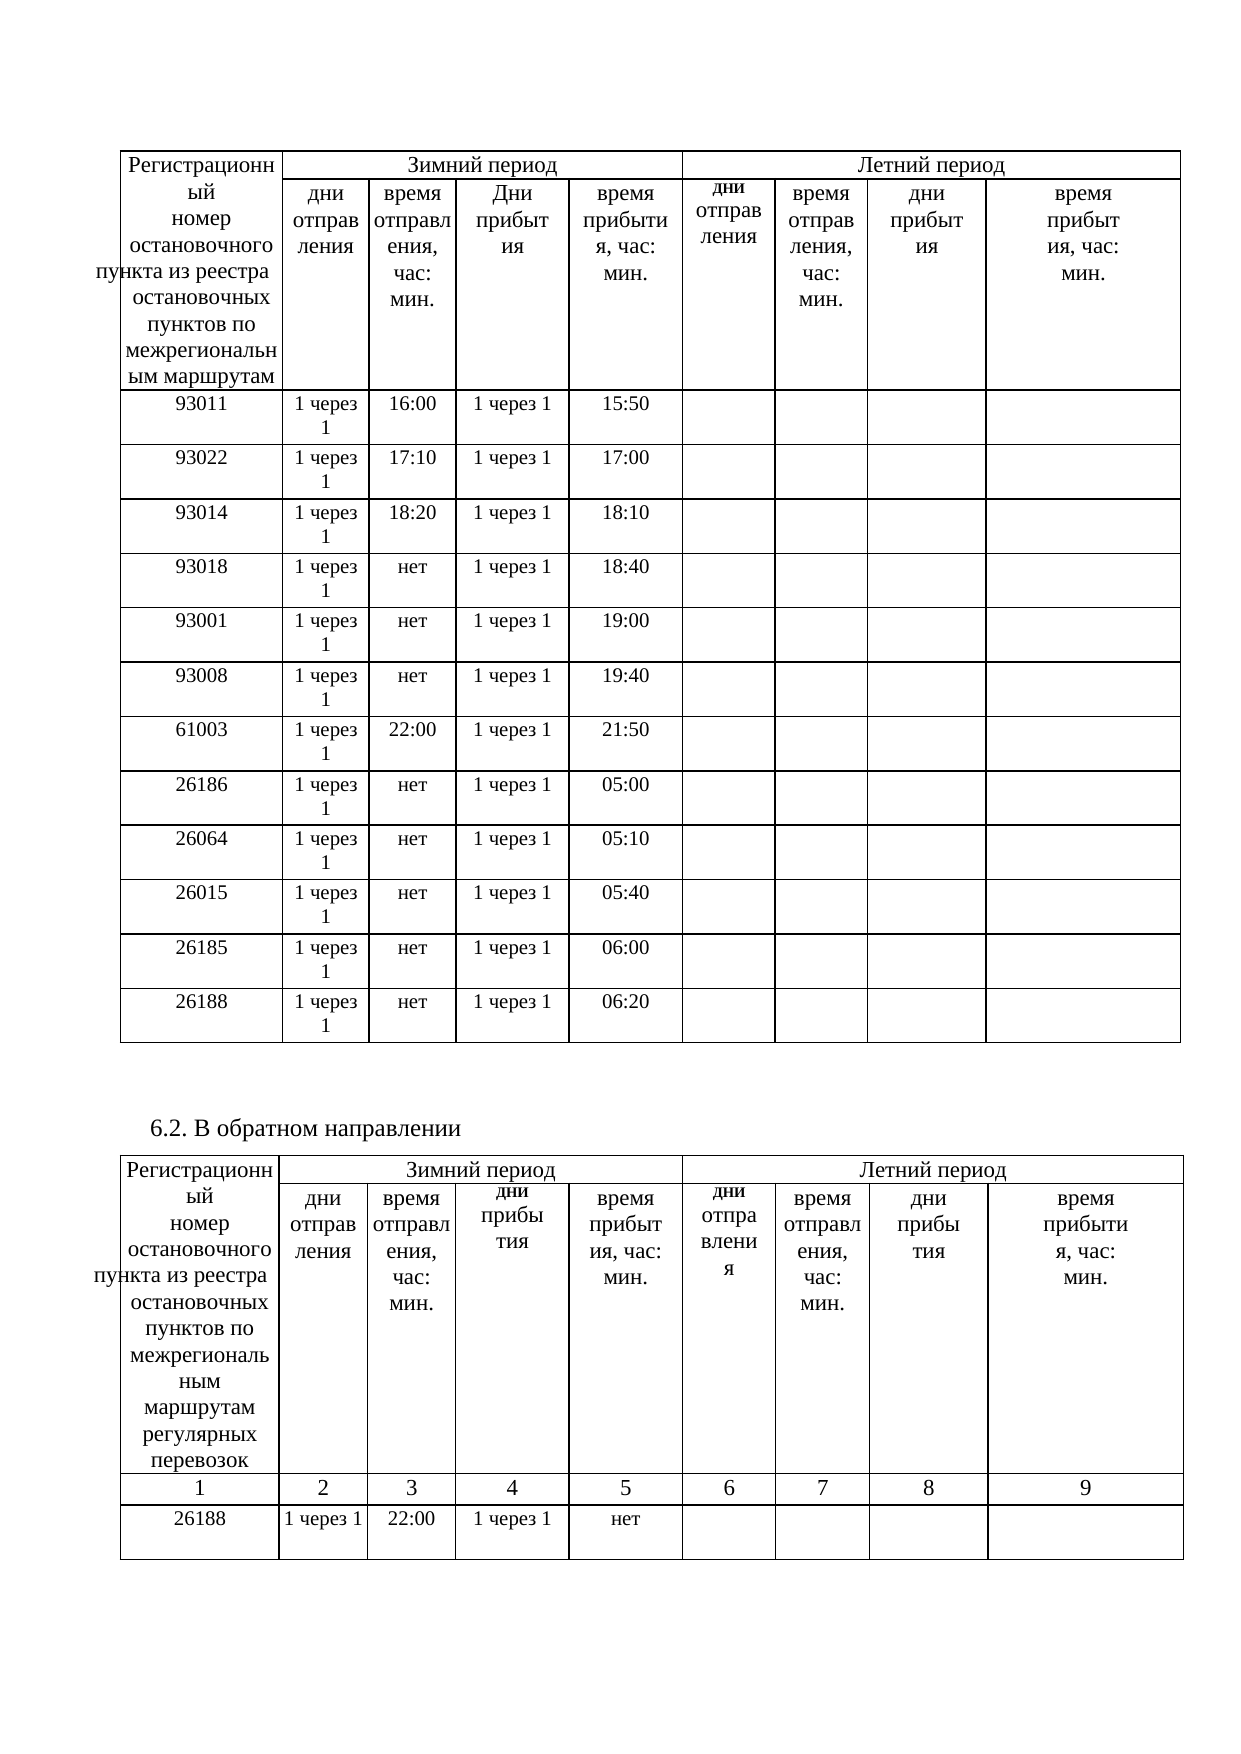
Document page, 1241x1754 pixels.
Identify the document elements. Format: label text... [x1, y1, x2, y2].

table_cell 1 через 1 [456, 1506, 568, 1559]
table_cell [987, 989, 1180, 1042]
table_cell [987, 554, 1180, 607]
table_cell ДНИ прибы тия [456, 1184, 568, 1472]
table_cell время прибыт ия, час: мин. [570, 1184, 682, 1472]
table_cell 26185 [121, 935, 282, 987]
table_cell [987, 500, 1180, 552]
table_cell 93018 [121, 554, 282, 607]
table_cell [987, 772, 1180, 824]
table_cell 26188 [121, 1506, 278, 1559]
table_cell нет [370, 935, 455, 987]
table_cell 9 [989, 1474, 1183, 1504]
table_cell 22:00 [370, 717, 455, 770]
table_cell [987, 663, 1180, 716]
table_cell время прибыт ия, час: мин. [987, 180, 1180, 389]
table_cell [987, 880, 1180, 933]
table_cell [868, 935, 985, 987]
table_cell 8 [870, 1474, 987, 1504]
table_cell [776, 717, 867, 770]
table_cell 26188 [121, 989, 282, 1042]
table_cell 1 через 1 [283, 663, 368, 716]
table_cell 93008 [121, 663, 282, 716]
table_cell 1 через 1 [457, 445, 568, 498]
table_cell дни прибыт ия [868, 180, 985, 389]
table_cell 93011 [121, 391, 282, 444]
table_cell [776, 826, 867, 879]
table_cell [683, 989, 774, 1042]
table_cell [868, 608, 985, 661]
table_cell 1 через 1 [280, 1506, 367, 1559]
table_cell [868, 989, 985, 1042]
table_cell время отправл ения, час: мин. [368, 1184, 455, 1472]
table_cell 1 через 1 [457, 935, 568, 987]
table_cell 26015 [121, 880, 282, 933]
table_cell ДНИ отправ ления [683, 180, 774, 389]
table_cell 15:50 [570, 391, 682, 444]
table_cell нет [370, 663, 455, 716]
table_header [121, 1156, 278, 1472]
table_cell нет [370, 826, 455, 879]
table_cell 1 через 1 [457, 500, 568, 552]
table_cell [987, 935, 1180, 987]
table_cell 19:40 [570, 663, 682, 716]
table_cell время отправл ения, час: мин. [776, 1184, 869, 1472]
table_cell [683, 717, 774, 770]
table_header Летний период [683, 152, 1180, 178]
table_cell Дни прибыт ия [457, 180, 568, 389]
table_cell [868, 826, 985, 879]
table_cell [683, 391, 774, 444]
table_cell нет [370, 989, 455, 1042]
table_cell [776, 880, 867, 933]
table_cell [683, 608, 774, 661]
table_cell [683, 880, 774, 933]
table_cell [868, 663, 985, 716]
table_cell 6 [683, 1474, 775, 1504]
table_cell [776, 989, 867, 1042]
table_cell 21:50 [570, 717, 682, 770]
table_cell нет [370, 554, 455, 607]
table_cell [868, 391, 985, 444]
table_cell 1 через 1 [457, 554, 568, 607]
table_cell [683, 1506, 775, 1559]
table_cell ДНИ отпра влени я [683, 1184, 775, 1472]
table_cell [987, 717, 1180, 770]
table_cell [683, 663, 774, 716]
table_cell 1 через 1 [457, 608, 568, 661]
table_cell [868, 772, 985, 824]
table_cell 93022 [121, 445, 282, 498]
table_cell 1 через 1 [283, 935, 368, 987]
table_cell 26186 [121, 772, 282, 824]
table_cell 1 через 1 [457, 880, 568, 933]
table_cell нет [370, 608, 455, 661]
table_cell 19:00 [570, 608, 682, 661]
table_cell [868, 500, 985, 552]
table_cell нет [370, 772, 455, 824]
table_cell 61003 [121, 717, 282, 770]
table_cell 1 через 1 [283, 608, 368, 661]
table_cell 93001 [121, 608, 282, 661]
table_cell 05:10 [570, 826, 682, 879]
table_cell [776, 935, 867, 987]
table_cell [683, 772, 774, 824]
table_cell [987, 391, 1180, 444]
table_cell нет [370, 880, 455, 933]
table_cell 05:00 [570, 772, 682, 824]
table_cell 1 через 1 [457, 989, 568, 1042]
table_cell 1 через 1 [283, 772, 368, 824]
table_cell [683, 935, 774, 987]
table_cell 1 через 1 [283, 826, 368, 879]
table_cell 2 [280, 1474, 367, 1504]
table_cell [683, 826, 774, 879]
table_cell 1 через 1 [457, 663, 568, 716]
table_cell [683, 445, 774, 498]
table_cell 06:20 [570, 989, 682, 1042]
table_cell 5 [570, 1474, 682, 1504]
table_cell [683, 500, 774, 552]
table_cell 1 через 1 [283, 717, 368, 770]
table_header Летний период [683, 1156, 1183, 1182]
table_cell [776, 445, 867, 498]
table_cell 1 через 1 [457, 826, 568, 879]
table_cell [868, 880, 985, 933]
table_cell 1 через 1 [283, 554, 368, 607]
table_cell [870, 1506, 987, 1559]
text 6.2. В обратном направлении [150, 1113, 1090, 1142]
table_cell 7 [776, 1474, 869, 1504]
table_cell 18:10 [570, 500, 682, 552]
table_cell 26064 [121, 826, 282, 879]
table_cell [776, 1506, 869, 1559]
table_cell дни отправ ления [283, 180, 368, 389]
table_cell дни отправ ления [280, 1184, 367, 1472]
table_cell [776, 500, 867, 552]
table_cell [868, 554, 985, 607]
table_cell [776, 663, 867, 716]
table_cell 3 [368, 1474, 455, 1504]
table_cell 1 через 1 [457, 717, 568, 770]
table_cell дни прибы тия [870, 1184, 987, 1472]
table_cell 16:00 [370, 391, 455, 444]
table_header Зимний период [283, 152, 682, 178]
table_cell 17:10 [370, 445, 455, 498]
table_cell [987, 445, 1180, 498]
table_cell 1 через 1 [283, 391, 368, 444]
table_cell [776, 554, 867, 607]
table_cell [868, 445, 985, 498]
table_cell 1 через 1 [283, 500, 368, 552]
table_cell [868, 717, 985, 770]
table_cell 05:40 [570, 880, 682, 933]
table_cell [776, 772, 867, 824]
table_cell 93014 [121, 500, 282, 552]
table_cell [989, 1506, 1183, 1559]
table_cell время прибыти я, час: мин. [570, 180, 682, 389]
table_header Регистрационный номер остановочного пункта из реестра остановочных пунктов по межрегиональным маршрутам регулярных перевозок [121, 152, 282, 389]
table_cell нет [570, 1506, 682, 1559]
table_cell 1 через 1 [457, 391, 568, 444]
table_cell 1 через 1 [457, 772, 568, 824]
table_cell 22:00 [368, 1506, 455, 1559]
table_cell 1 через 1 [283, 880, 368, 933]
table_cell 18:20 [370, 500, 455, 552]
table_cell [776, 391, 867, 444]
table_cell [987, 608, 1180, 661]
table_cell 4 [456, 1474, 568, 1504]
table_cell 18:40 [570, 554, 682, 607]
table_cell 1 через 1 [283, 445, 368, 498]
table_cell [776, 608, 867, 661]
table_cell [987, 826, 1180, 879]
table_cell 06:00 [570, 935, 682, 987]
table_cell 17:00 [570, 445, 682, 498]
table_cell [683, 554, 774, 607]
table_cell время отправ ления, час: мин. [776, 180, 867, 389]
table_cell время прибыти я, час: мин. [989, 1184, 1183, 1472]
table_cell 1 через 1 [283, 989, 368, 1042]
table_cell 1 [121, 1474, 278, 1504]
table_cell время отправл ения, час: мин. [370, 180, 455, 389]
table_header Зимний период [280, 1156, 682, 1182]
